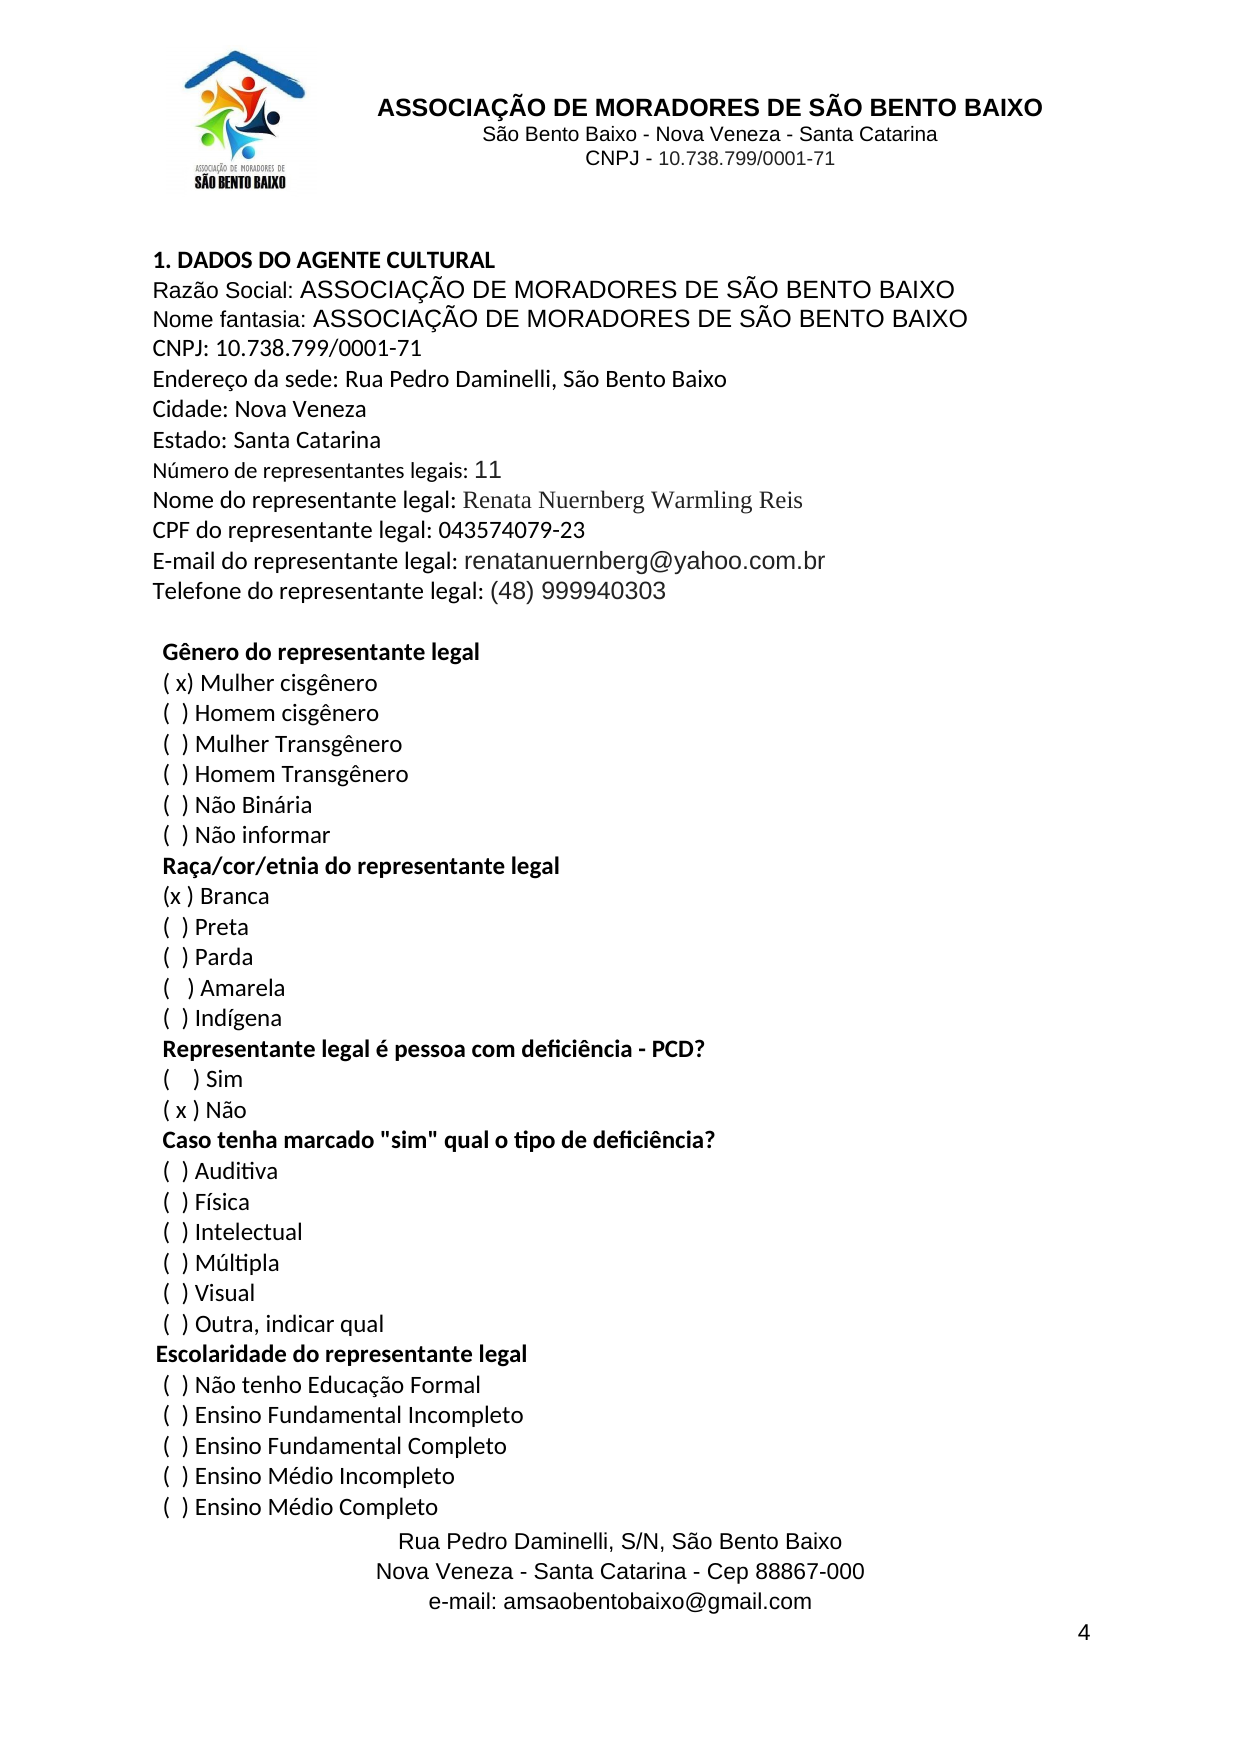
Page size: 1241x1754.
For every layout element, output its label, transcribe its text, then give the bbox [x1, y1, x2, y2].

text ( ) Não informar [162, 819, 1078, 850]
text ( ) Sim [162, 1064, 1078, 1094]
text ( ) Não Binária [162, 789, 1078, 819]
text ( ) Preta [162, 911, 1078, 942]
text ( ) Amarela [162, 972, 1078, 1003]
text Número de representantes legais: 11 [150, 454, 1090, 484]
text ( ) Auditiva [162, 1155, 1078, 1186]
text Telefone do representante legal: (48) 999940303 [150, 575, 1090, 606]
text ( ) Ensino Fundamental Incompleto [162, 1399, 1078, 1430]
text ( ) Física [162, 1186, 1078, 1216]
text 1. DADOS DO AGENTE CULTURAL [150, 244, 1078, 275]
text ( ) Ensino Médio Completo [162, 1491, 1078, 1521]
text Raça/cor/etnia do representante legal [162, 850, 1078, 881]
text Razão Social: ASSOCIAÇÃO DE MORADORES DE SÃO BENTO BAIXO [150, 275, 1090, 304]
text Endereço da sede: Rua Pedro Daminelli, São Bento Baixo [150, 363, 1090, 393]
picture [166, 45, 317, 197]
text CPF do representante legal: 043574079-23 [150, 514, 1090, 545]
text Nome fantasia: ASSOCIAÇÃO DE MORADORES DE SÃO BENTO BAIXO [150, 304, 1090, 332]
text E-mail do representante legal: renatanuernberg@yahoo.com.br [150, 545, 1090, 575]
text ( ) Ensino Médio Incompleto [162, 1460, 1078, 1491]
text ( ) Indígena [162, 1003, 1078, 1033]
text ( ) Intelectual [162, 1216, 1078, 1247]
text ( ) Parda [162, 942, 1078, 972]
text (x ) Branca [162, 881, 1078, 911]
text Cidade: Nova Veneza [150, 393, 1090, 424]
text ( x ) Não [162, 1094, 1078, 1125]
text Representante legal é pessoa com deficiência - PCD? [162, 1033, 1078, 1064]
text Caso tenha marcado "sim" qual o tipo de deficiência? [162, 1125, 1078, 1155]
text CNPJ: 10.738.799/0001-71 [150, 332, 1090, 363]
text Gênero do representante legal [162, 636, 1078, 667]
text ( ) Homem Transgênero [162, 758, 1078, 789]
text Estado: Santa Catarina [150, 424, 1090, 454]
text ( ) Múltipla [162, 1247, 1078, 1277]
text ( ) Mulher Transgênero [162, 728, 1078, 758]
text ( ) Ensino Fundamental Completo [162, 1430, 1078, 1460]
text ( ) Outra, indicar qual [162, 1308, 1078, 1338]
text ( ) Homem cisgênero [162, 697, 1078, 728]
text Nome do representante legal: Renata Nuernberg Warmling Reis [150, 484, 1090, 514]
text Escolaridade do representante legal [150, 1338, 1090, 1369]
text ( ) Visual [162, 1277, 1078, 1308]
text ( x) Mulher cisgênero [162, 667, 1078, 697]
text ( ) Não tenho Educação Formal [162, 1369, 1078, 1399]
